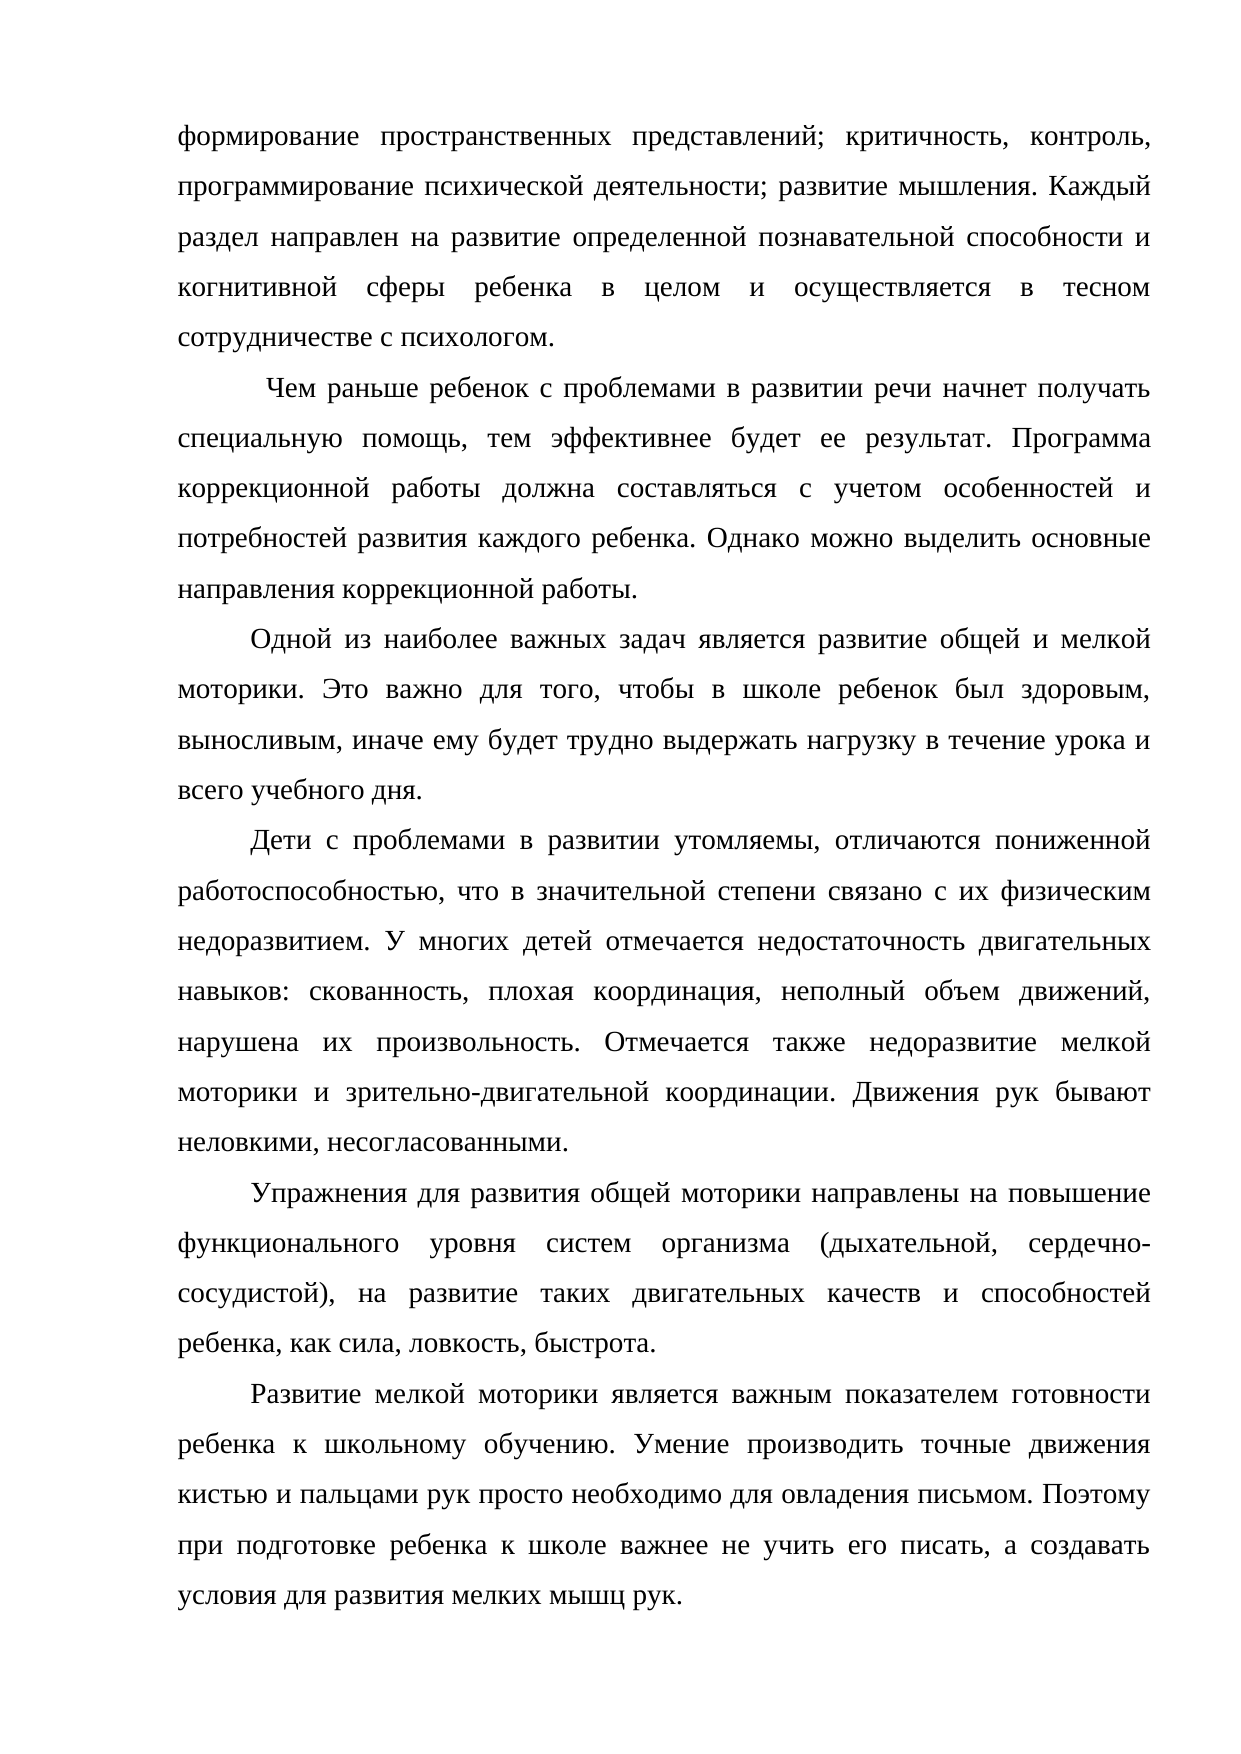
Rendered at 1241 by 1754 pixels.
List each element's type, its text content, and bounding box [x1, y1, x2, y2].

text Развитие мелкой моторики является важным показателем готовности ребенка к школьному обучению. Умение производить точные движения кистью и пальцами рук просто необходимо для овладения письмом. Поэтому при подготовке ребенка к школе важнее не учить его писать, а создавать условия для развития мелких мышц рук. [177, 1376, 1152, 1611]
text Чем раньше ребенок с проблемами в развитии речи начнет получать специальную помощь, тем эффективнее будет ее результат. Программа коррекционной работы должна составляться с учетом особенностей и потребностей развития каждого ребенка. Однако можно выделить основные направления коррекционной работы. [177, 370, 1152, 604]
text Дети с проблемами в развитии утомляемы, отличаются пониженной работоспособностью, что в значительной степени связано с их физическим недоразвитием. У многих детей отмечается недостаточность двигательных навыков: скованность, плохая координация, неполный объем движений, нарушена их произвольность. Отмечается также недоразвитие мелкой моторики и зрительно-двигательной координации. Движения рук бывают неловкими, несогласованными. [177, 822, 1152, 1158]
text Одной из наиболее важных задач является развитие общей и мелкой моторики. Это важно для того, чтобы в школе ребенок был здоровым, выносливым, иначе ему будет трудно выдержать нагрузку в течение урока и всего учебного дня. [177, 621, 1152, 806]
text Упражнения для развития общей моторики направлены на повышение функционального уровня систем организма (дыхательной, сердечно-сосудистой), на развитие таких двигательных качеств и способностей ребенка, как сила, ловкость, быстрота. [177, 1175, 1152, 1359]
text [177, 118, 1152, 353]
